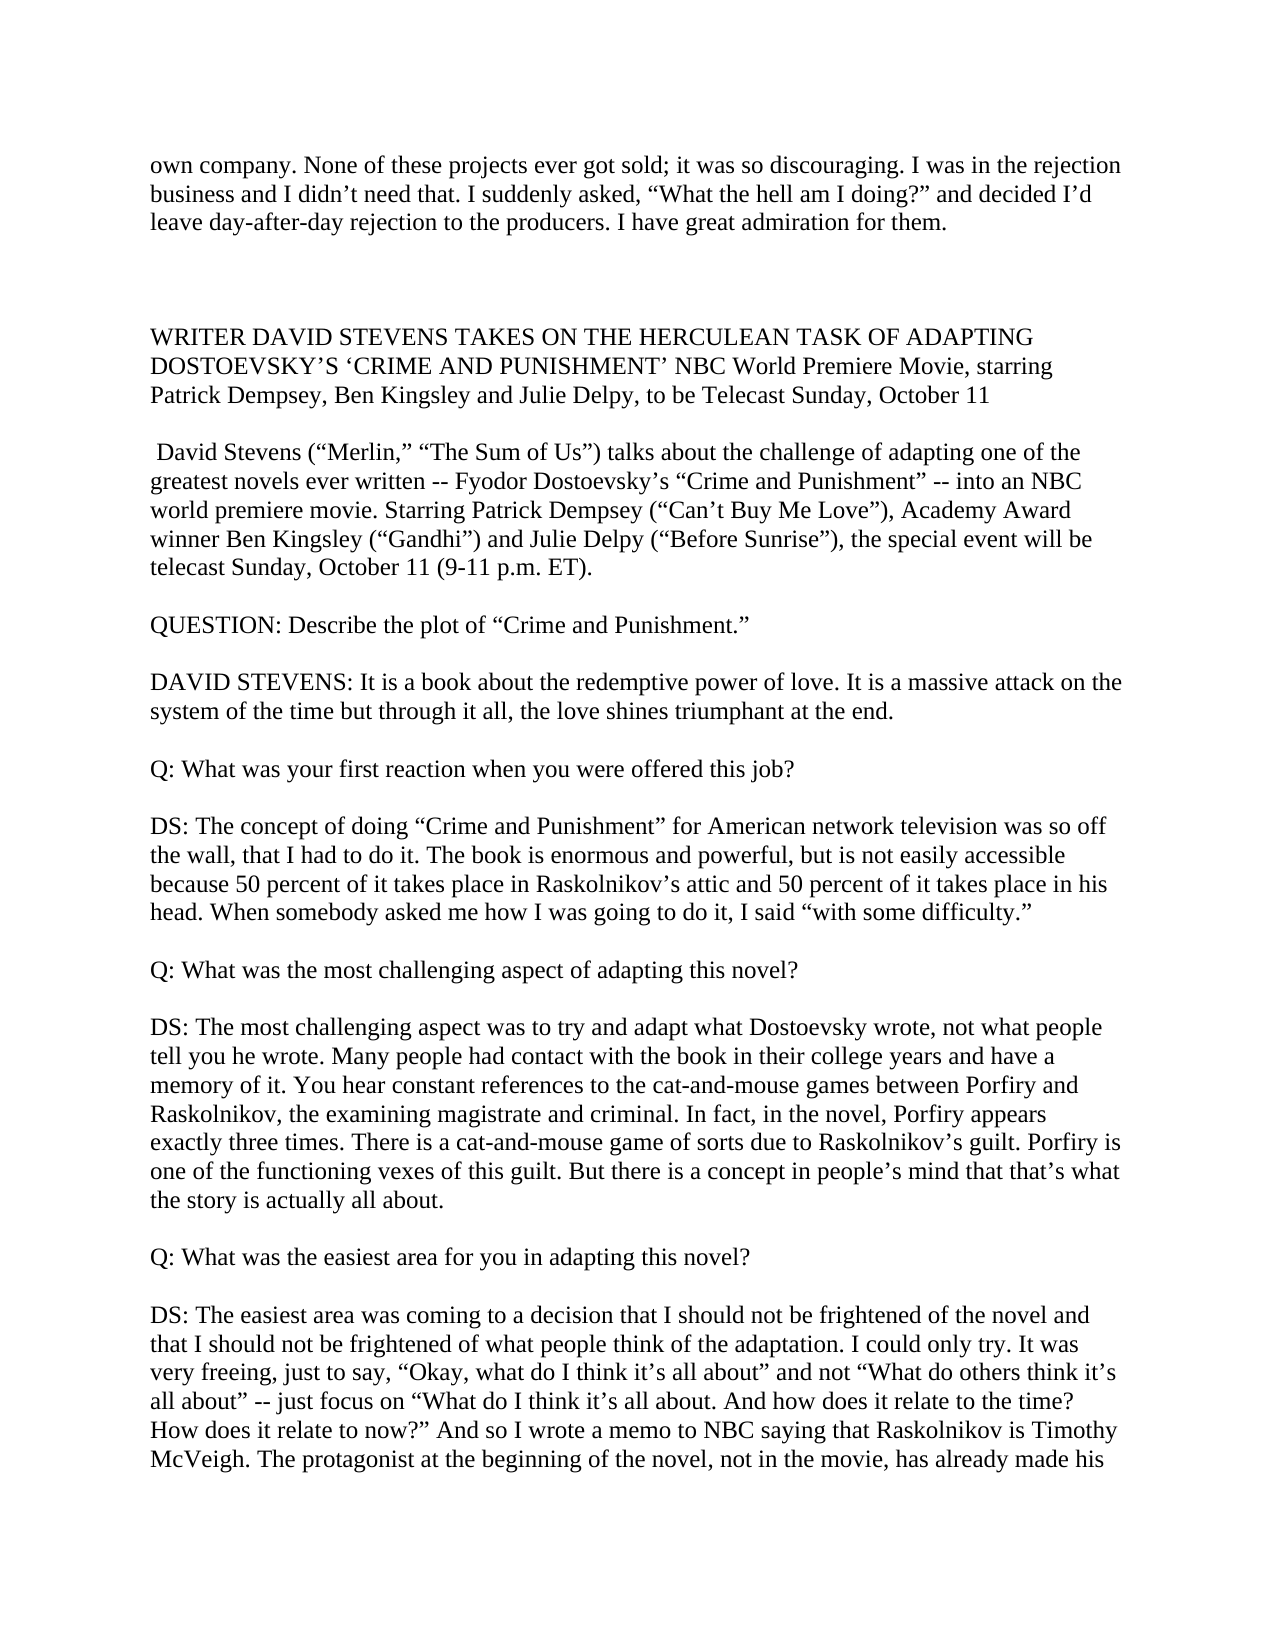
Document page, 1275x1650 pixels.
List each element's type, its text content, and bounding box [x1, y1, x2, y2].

text DS: The most challenging aspect was to try and adapt what Dostoevsky wrote, not what people tell you he wrote. Many people had contact with the book in their college years and have a memory of it. You hear constant references to the cat-and-mouse games between Porfiry and Raskolnikov, the examining magistrate and criminal. In fact, in the novel, Porfiry appears exactly three times. There is a cat-and-mouse game of sorts due to Raskolnikov’s guilt. Porfiry is one of the functioning vexes of this guilt. But there is a concept in people’s mind that that’s what the story is actually all about. [150, 1012, 1125, 1214]
text David Stevens (“Merlin,” “The Sum of Us”) talks about the challenge of adapting one of the greatest novels ever written -- Fyodor Dostoevsky’s “Crime and Punishment” -- into an NBC world premiere movie. Starring Patrick Dempsey (“Can’t Buy Me Love”), Academy Award winner Ben Kingsley (“Gandhi”) and Julie Delpy (“Before Sunrise”), the special event will be telecast Sunday, October 11 (9-11 p.m. ET). [150, 437, 1125, 581]
text DS: The concept of doing “Crime and Punishment” for American network television was so off the wall, that I had to do it. The book is enormous and powerful, but is not easily accessible because 50 percent of it takes place in Raskolnikov’s attic and 50 percent of it takes place in his head. When somebody asked me how I was going to do it, I said “with some difficulty.” [150, 811, 1125, 926]
text Q: What was the easiest area for you in adapting this novel? [150, 1242, 1125, 1271]
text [150, 1300, 1125, 1472]
text QUESTION: Describe the plot of “Crime and Punishment.” [150, 610, 1125, 639]
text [150, 150, 1125, 236]
text WRITER DAVID STEVENS TAKES ON THE HERCULEAN TASK OF ADAPTING DOSTOEVSKY’S ‘CRIME AND PUNISHMENT’ NBC World Premiere Movie, starring Patrick Dempsey, Ben Kingsley and Julie Delpy, to be Telecast Sunday, October 11 [150, 322, 1125, 409]
text DAVID STEVENS: It is a book about the redemptive power of love. It is a massive attack on the system of the time but through it all, the love shines triumphant at the end. [150, 667, 1125, 725]
text Q: What was your first reaction when you were offered this job? [150, 754, 1125, 782]
text Q: What was the most challenging aspect of adapting this novel? [150, 955, 1125, 984]
